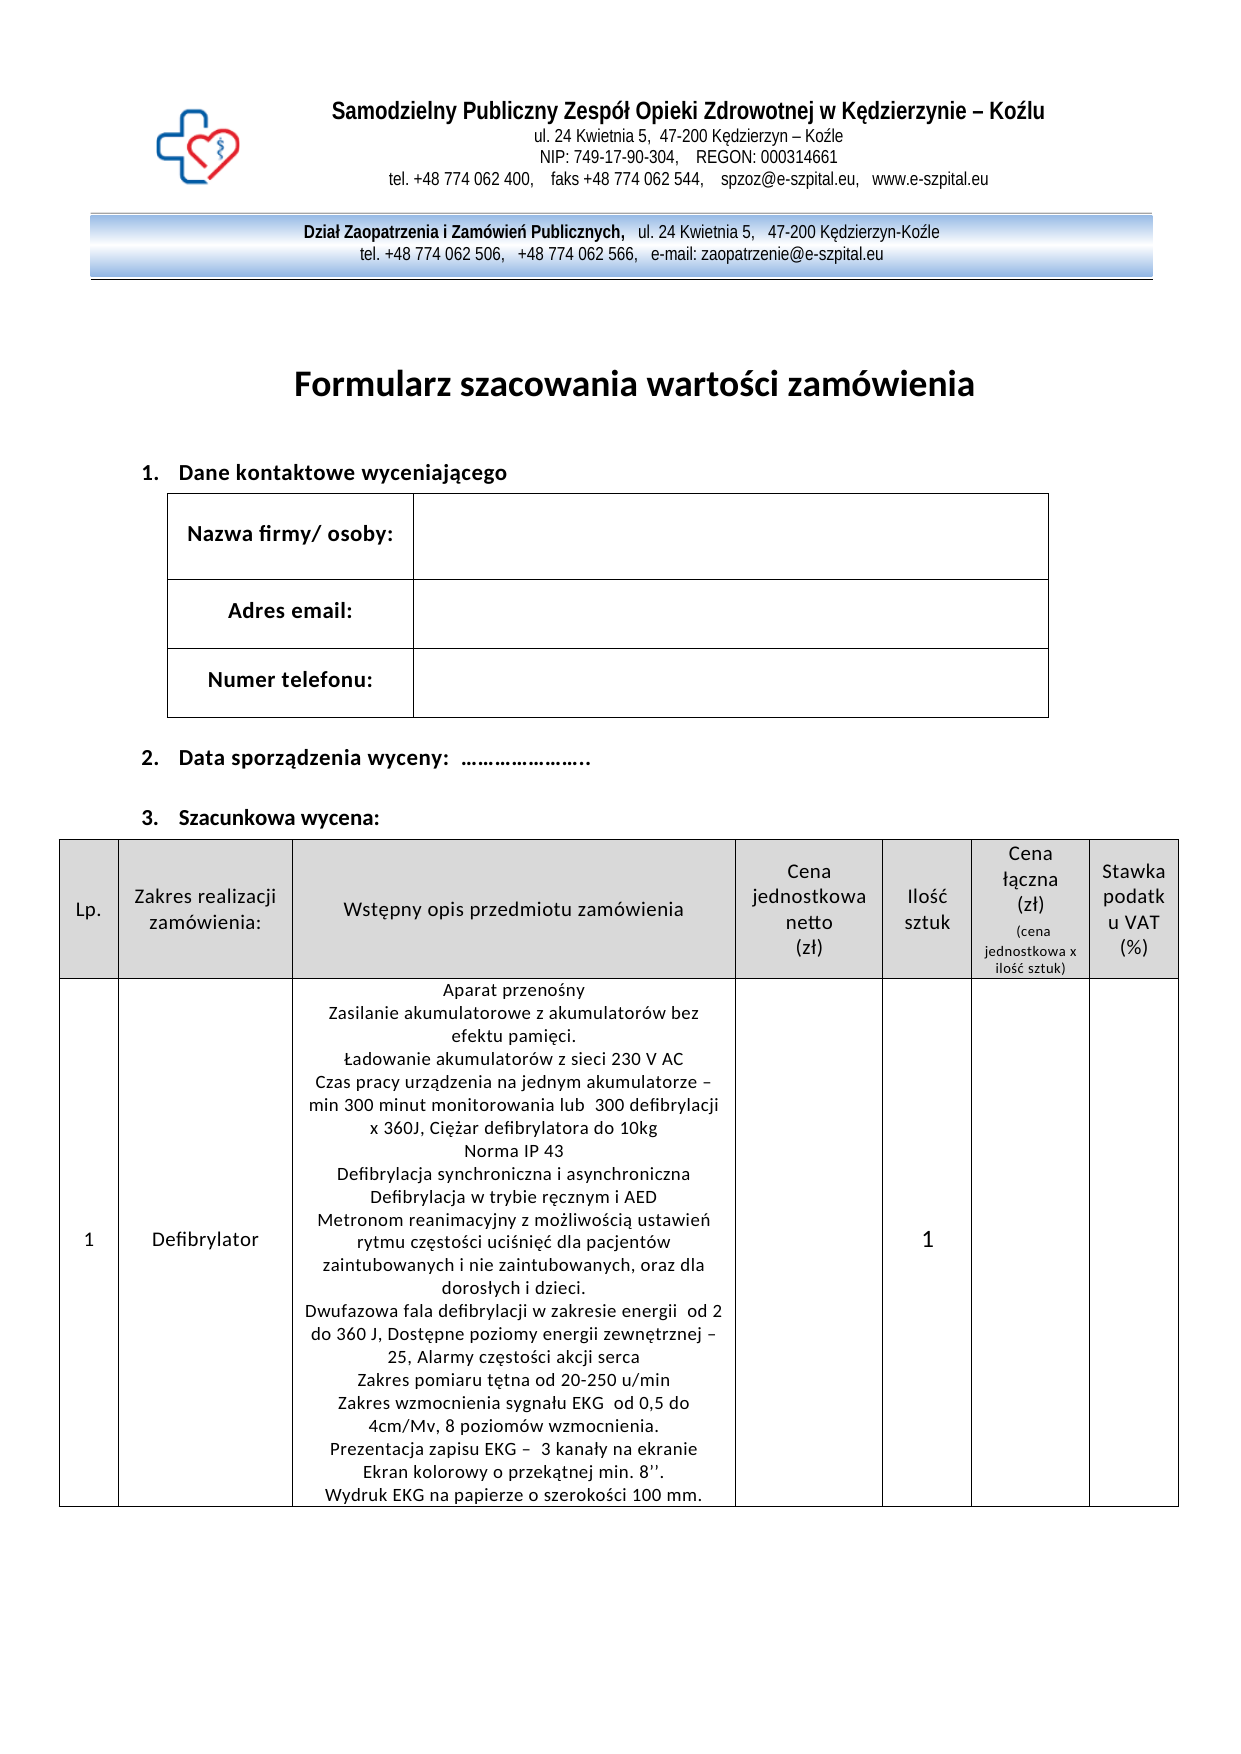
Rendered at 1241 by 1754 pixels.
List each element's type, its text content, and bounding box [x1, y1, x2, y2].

table_header Cena jednostkowa netto (zł) [736, 840, 882, 978]
table_header Stawka podatku VAT (%) [1090, 840, 1178, 978]
table_cell Aparat przenośny Zasilanie akumulatorowe z akumulatorów bez efektu pamięci. Ładowanie akumulatorów z sieci 230 V AC Czas pracy urządzenia na jednym akumulatorze – min 300 minut monitorowania lub 300 defibrylacji x 360J, Ciężar defibrylatora do 10kg Norma IP 43 Defibrylacja synchroniczna i asynchroniczna Defibrylacja w trybie ręcznym i AED Metronom reanimacyjny z możliwością ustawień rytmu częstości uciśnięć dla pacjentów zaintubowanych i nie zaintubowanych, oraz dla dorosłych i dzieci. Dwufazowa fala defibrylacji w zakresie energii od 2 do 360 J, Dostępne poziomy energii zewnętrznej – 25, Alarmy częstości akcji serca Zakres pomiaru tętna od 20-250 u/min Zakres wzmocnienia sygnału EKG od 0,5 do 4cm/Mv, 8 poziomów wzmocnienia. Prezentacja zapisu EKG – 3 kanały na ekranie Ekran kolorowy o przekątnej min. 8’’. Wydruk EKG na papierze o szerokości 100 mm. [293, 979, 735, 1506]
table_header [414, 494, 1048, 579]
subtitle Formularz szacowania wartości zamówienia [103, 360, 1167, 406]
table_cell [414, 580, 1048, 647]
picture [156, 105, 240, 188]
list Data sporządzenia wyceny: ………………….. [141, 743, 1167, 771]
table_cell [736, 979, 882, 1506]
list Szacunkowa wycena: [141, 803, 1167, 831]
table_cell [972, 979, 1089, 1506]
table_header Zakres realizacji zamówienia: [119, 840, 292, 978]
table_header Cena łączna (zł) (cena jednostkowa x ilość sztuk) [972, 840, 1089, 978]
list Dane kontaktowe wyceniającego [141, 458, 1167, 486]
table_header Nazwa firmy/ osoby: [168, 494, 413, 579]
table_cell Adres email: [168, 580, 413, 647]
table_header Lp. [60, 840, 118, 978]
table_cell Defibrylator [119, 979, 292, 1506]
table_header Ilość sztuk [883, 840, 971, 978]
table_cell 1 [60, 979, 118, 1506]
table_cell [414, 649, 1048, 717]
table_cell Numer telefonu: [168, 649, 413, 717]
table_header Wstępny opis przedmiotu zamówienia [293, 840, 735, 978]
table_cell [1090, 979, 1178, 1506]
table_cell 1 [883, 979, 971, 1506]
